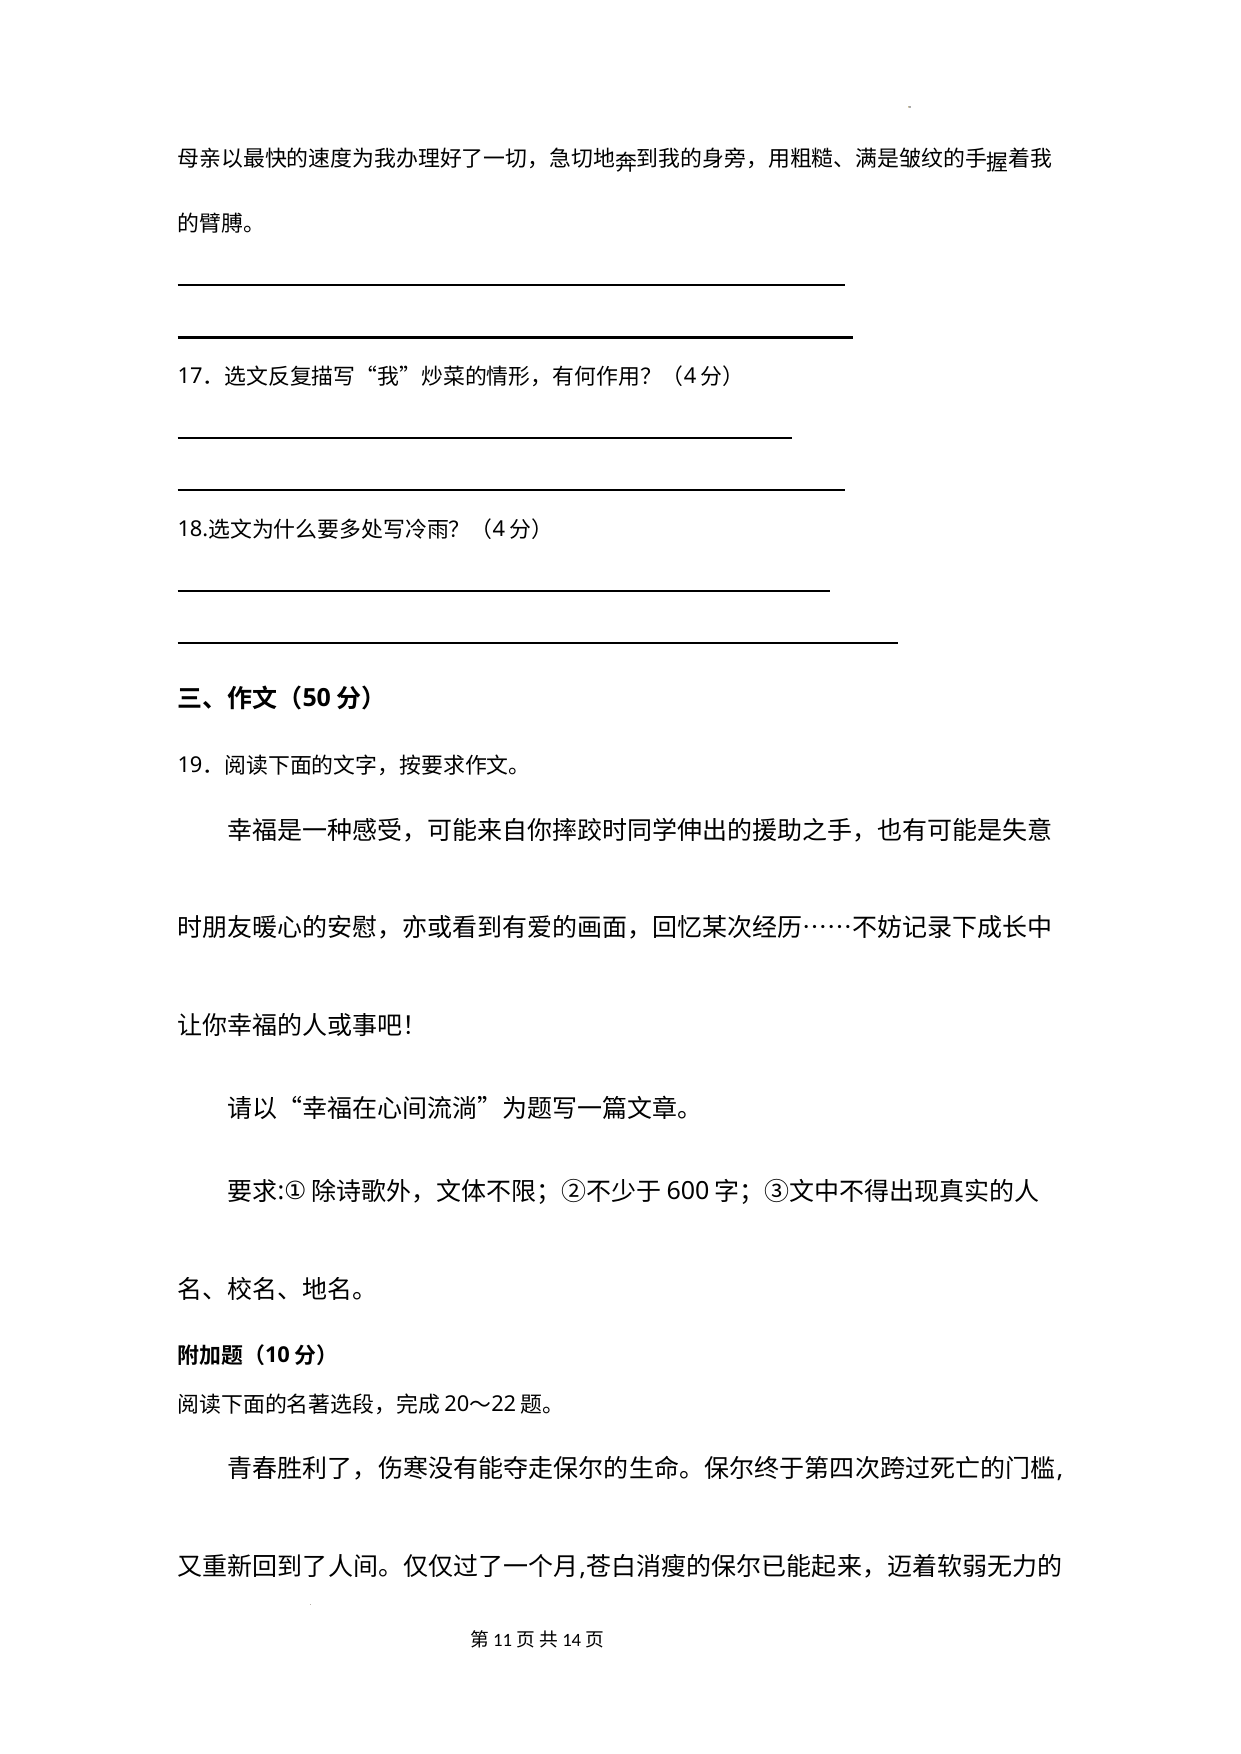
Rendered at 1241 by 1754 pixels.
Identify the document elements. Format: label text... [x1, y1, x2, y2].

text 请以“幸福在心间流淌”为题写一篇文章。 [177, 1074, 1063, 1139]
text 幸福是一种感受，可能来自你摔跤时同学伸出的援助之手，也有可能是失意时朋友暖心的安慰，亦或看到有爱的画面，回忆某次经历……不妨记录下成长中让你幸福的人或事吧！ [177, 796, 1063, 1056]
list 三、作文（50分） [177, 664, 1063, 729]
text 要求:①除诗歌外，文体不限；②不少于600字；③文中不得出现真实的人名、校名、地名。 [177, 1157, 1063, 1320]
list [177, 1434, 1063, 1597]
text 附加题（10分） [177, 1338, 1063, 1370]
text 19．阅读下面的文字，按要求作文。 [177, 748, 1063, 780]
text 母亲以最快的速度为我办理好了一切，急切地奔到我的身旁，用粗糙、满是皱纹的手握着我的臂膊。 [177, 124, 1063, 238]
text 阅读下面的名著选段，完成20～22题。 [177, 1386, 1063, 1419]
text 17．选文反复描写“我”炒菜的情形，有何作用？（4分） [177, 359, 1063, 391]
text 18.选文为什么要多处写冷雨？（4分） [177, 512, 1063, 544]
